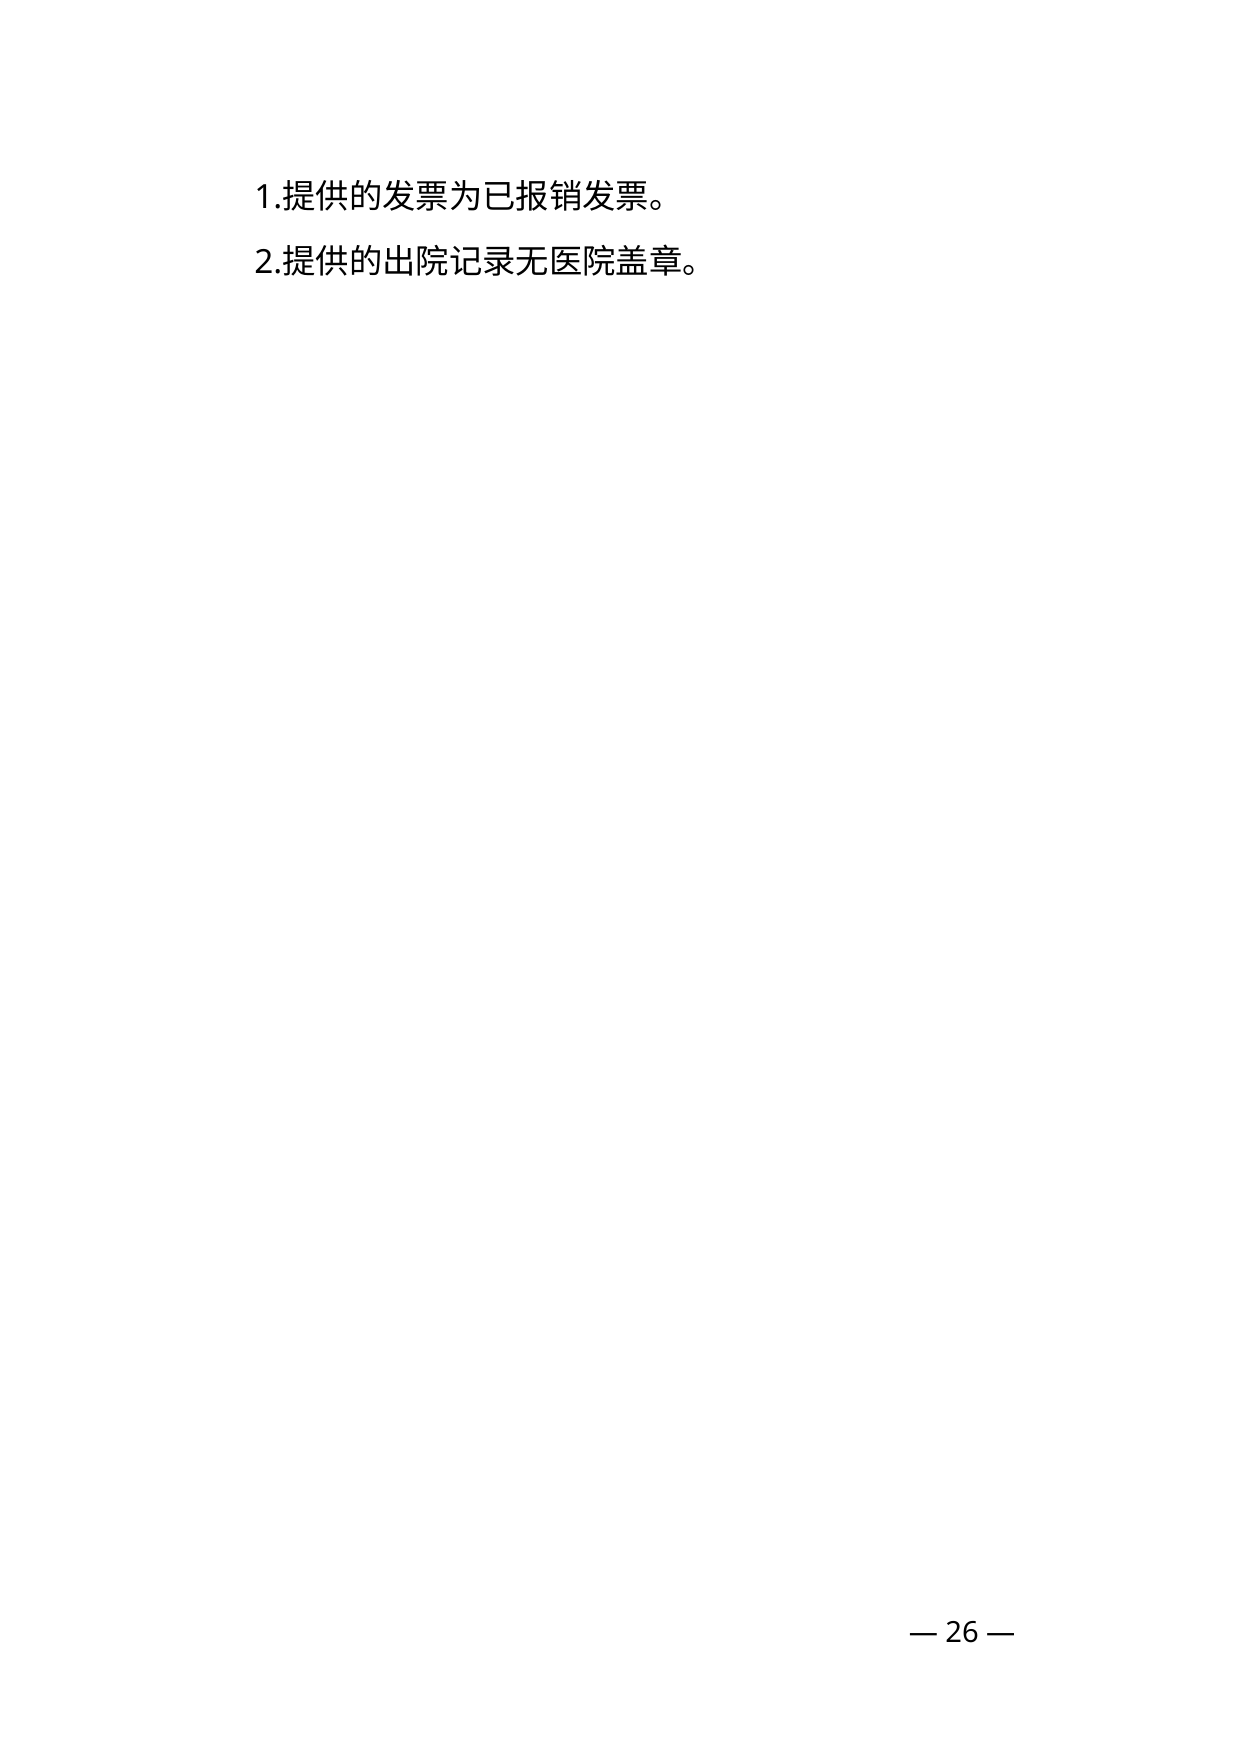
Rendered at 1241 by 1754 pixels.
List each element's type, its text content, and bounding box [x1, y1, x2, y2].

text 2.提供的出院记录无医院盖章。 [187, 227, 1073, 292]
text 1.提供的发票为已报销发票。 [187, 162, 1073, 227]
